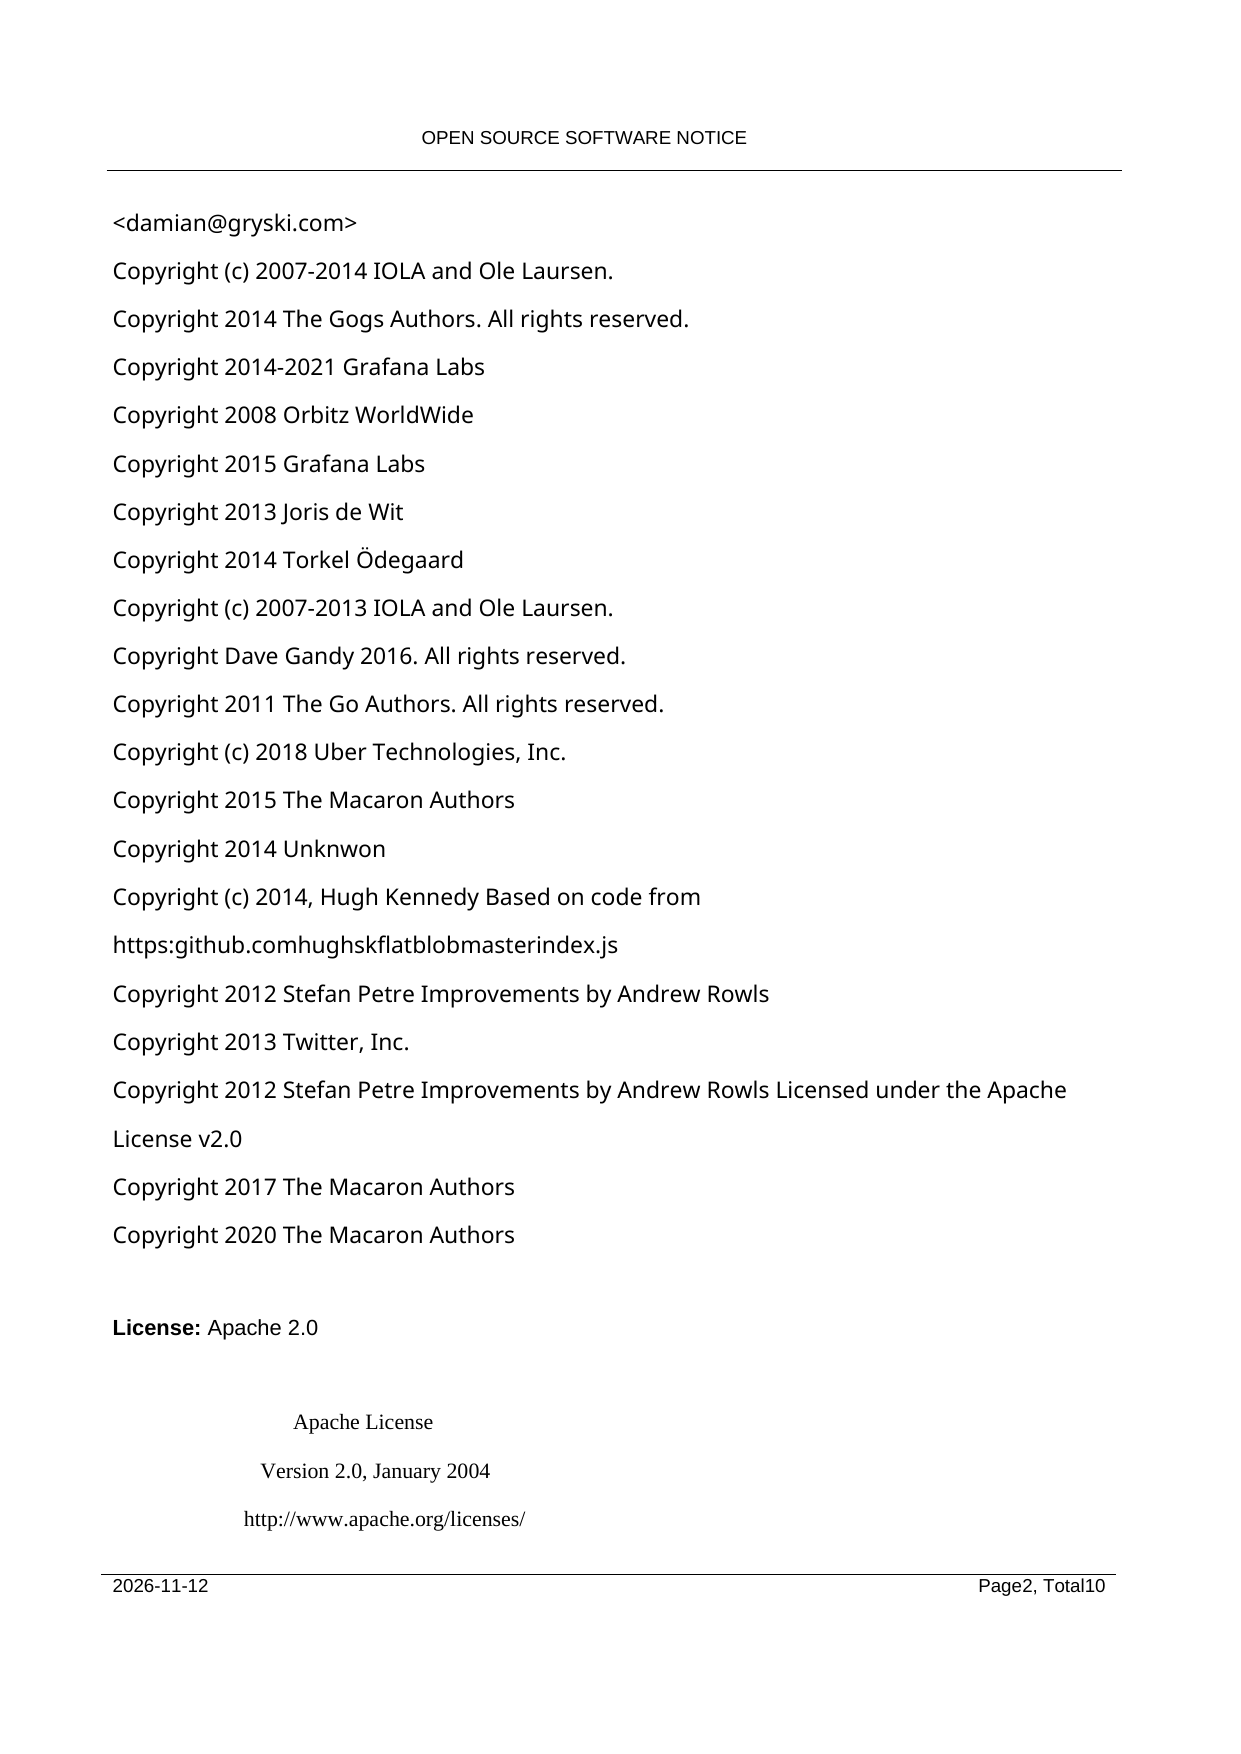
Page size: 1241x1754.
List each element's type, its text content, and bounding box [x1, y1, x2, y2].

text Copyright 2012 Stefan Petre Improvements by Andrew Rowls Licensed under the Apache License v2.0 [112, 1073, 1128, 1154]
text Copyright 2014 Unknwon [112, 832, 1128, 864]
text License: Apache 2.0 [112, 1311, 1128, 1344]
text Copyright 2014 Torkel Ödegaard [112, 543, 1128, 576]
text Copyright 2020 The Macaron Authors [112, 1218, 1128, 1251]
text Copyright 2013 Twitter, Inc. [112, 1025, 1128, 1058]
text Copyright (c) 2007-2013 IOLA and Ole Laursen. [112, 591, 1128, 624]
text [112, 206, 1128, 239]
text Copyright (c) 2007-2014 IOLA and Ole Laursen. [112, 254, 1128, 287]
text Copyright 2008 Orbitz WorldWide [112, 399, 1128, 431]
text Copyright (c) 2014, Hugh Kennedy Based on code from https:github.comhughskflatblobmasterindex.js [112, 880, 1128, 961]
text Copyright 2014-2021 Grafana Labs [112, 351, 1128, 383]
text Copyright (c) 2018 Uber Technologies, Inc. [112, 736, 1128, 768]
text Copyright 2017 The Macaron Authors [112, 1170, 1128, 1203]
text Copyright 2011 The Go Authors. All rights reserved. [112, 688, 1128, 720]
text Copyright 2014 The Gogs Authors. All rights reserved. [112, 303, 1128, 335]
text Copyright 2015 The Macaron Authors [112, 784, 1128, 816]
text Copyright Dave Gandy 2016. All rights reserved. [112, 639, 1128, 672]
text Copyright 2012 Stefan Petre Improvements by Andrew Rowls [112, 977, 1128, 1009]
text Copyright 2015 Grafana Labs [112, 447, 1128, 479]
text Copyright 2013 Joris de Wit [112, 495, 1128, 528]
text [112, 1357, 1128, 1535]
